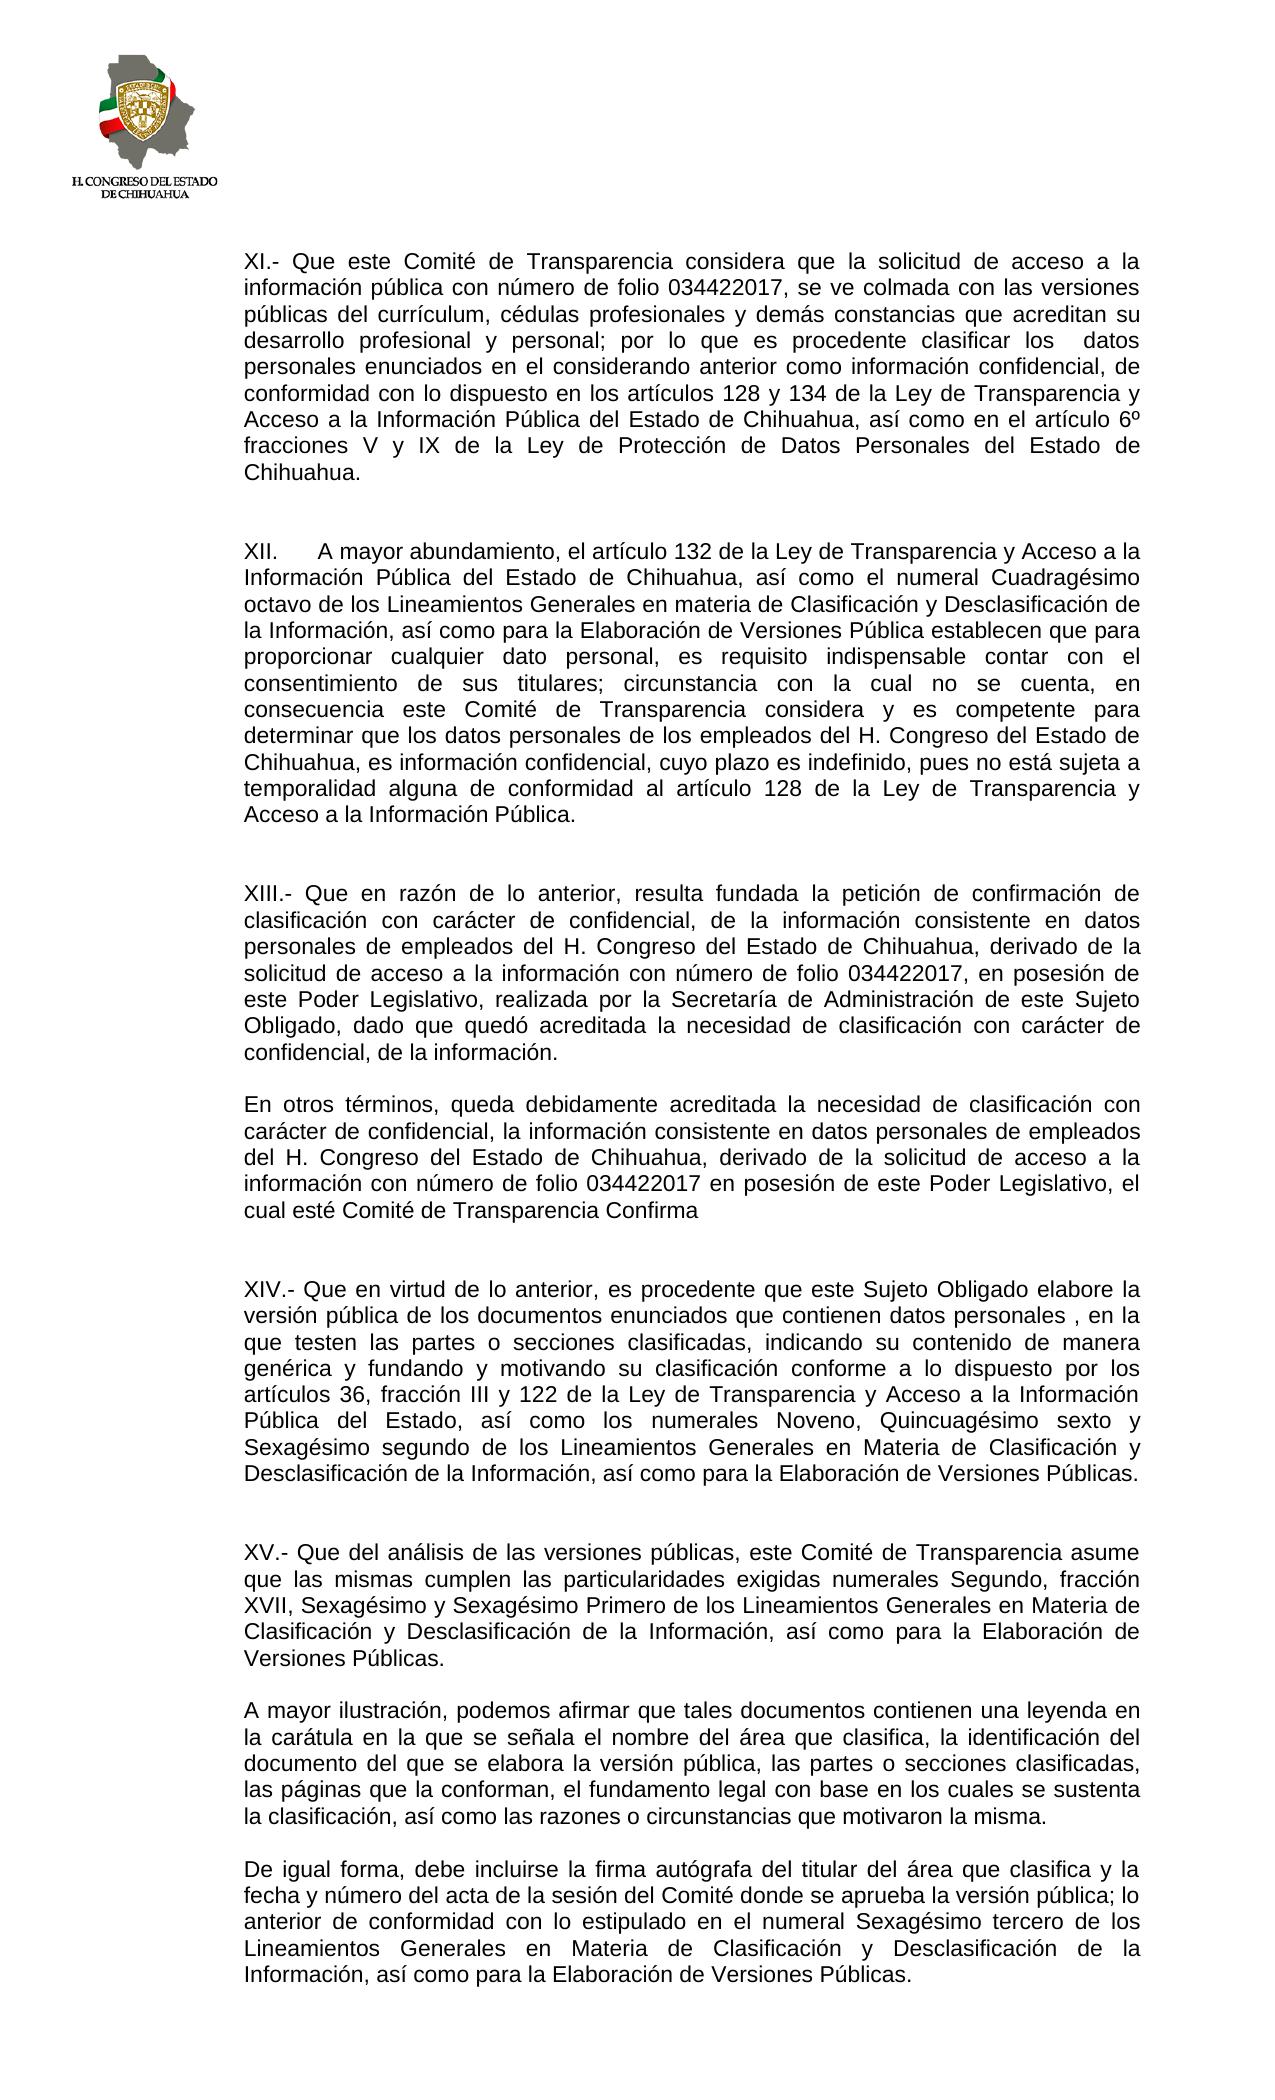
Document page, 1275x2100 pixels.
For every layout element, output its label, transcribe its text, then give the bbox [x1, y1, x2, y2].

text XI.- Que este Comité de Transparencia considera que la solicitud de acceso a la información pública con número de folio 034422017, se ve colmada con las versiones públicas del currículum, cédulas profesionales y demás constancias que acreditan su desarrollo profesional y personal; por lo que es procedente clasificar los datos personales enunciados en el considerando anterior como información confidencial, de conformidad con lo dispuesto en los artículos 128 y 134 de la Ley de Transparencia y Acceso a la Información Pública del Estado de Chihuahua, así como en el artículo 6º fracciones V y IX de la Ley de Protección de Datos Personales del Estado de Chihuahua. [244, 248, 1141, 485]
text XV.- Que del análisis de las versiones públicas, este Comité de Transparencia asume que las mismas cumplen las particularidades exigidas numerales Segundo, fracción XVII, Sexagésimo y Sexagésimo Primero de los Lineamientos Generales en Materia de Clasificación y Desclasificación de la Información, así como para la Elaboración de Versiones Públicas. [244, 1539, 1141, 1671]
text A mayor ilustración, podemos afirmar que tales documentos contienen una leyenda en la carátula en la que se señala el nombre del área que clasifica, la identificación del documento del que se elabora la versión pública, las partes o secciones clasificadas, las páginas que la conforman, el fundamento legal con base en los cuales se sustenta la clasificación, así como las razones o circunstancias que motivaron la misma. [244, 1697, 1141, 1829]
text En otros términos, queda debidamente acreditada la necesidad de clasificación con carácter de confidencial, la información consistente en datos personales de empleados del H. Congreso del Estado de Chihuahua, derivado de la solicitud de acceso a la información con número de folio 034422017 en posesión de este Poder Legislativo, el cual esté Comité de Transparencia Confirma [244, 1091, 1141, 1223]
text De igual forma, debe incluirse la firma autógrafa del titular del área que clasifica y la fecha y número del acta de la sesión del Comité donde se aprueba la versión pública; lo anterior de conformidad con lo estipulado en el numeral Sexagésimo tercero de los Lineamientos Generales en Materia de Clasificación y Desclasificación de la Información, así como para la Elaboración de Versiones Públicas. [244, 1856, 1141, 1987]
picture [62, 45, 227, 210]
text XIII.- Que en razón de lo anterior, resulta fundada la petición de confirmación de clasificación con carácter de confidencial, de la información consistente en datos personales de empleados del H. Congreso del Estado de Chihuahua, derivado de la solicitud de acceso a la información con número de folio 034422017, en posesión de este Poder Legislativo, realizada por la Secretaría de Administración de este Sujeto Obligado, dado que quedó acreditada la necesidad de clasificación con carácter de confidencial, de la información. [244, 880, 1141, 1065]
text XIV.- Que en virtud de lo anterior, es procedente que este Sujeto Obligado elabore la versión pública de los documentos enunciados que contienen datos personales , en la que testen las partes o secciones clasificadas, indicando su contenido de manera genérica y fundando y motivando su clasificación conforme a lo dispuesto por los artículos 36, fracción III y 122 de la Ley de Transparencia y Acceso a la Información Pública del Estado, así como los numerales Noveno, Quincuagésimo sexto y Sexagésimo segundo de los Lineamientos Generales en Materia de Clasificación y Desclasificación de la Información, así como para la Elaboración de Versiones Públicas. [244, 1276, 1141, 1487]
text XII. A mayor abundamiento, el artículo 132 de la Ley de Transparencia y Acceso a la Información Pública del Estado de Chihuahua, así como el numeral Cuadragésimo octavo de los Lineamientos Generales en materia de Clasificación y Desclasificación de la Información, así como para la Elaboración de Versiones Pública establecen que para proporcionar cualquier dato personal, es requisito indispensable contar con el consentimiento de sus titulares; circunstancia con la cual no se cuenta, en consecuencia este Comité de Transparencia considera y es competente para determinar que los datos personales de los empleados del H. Congreso del Estado de Chihuahua, es información confidencial, cuyo plazo es indefinido, pues no está sujeta a temporalidad alguna de conformidad al artículo 128 de la Ley de Transparencia y Acceso a la Información Pública. [244, 538, 1141, 828]
